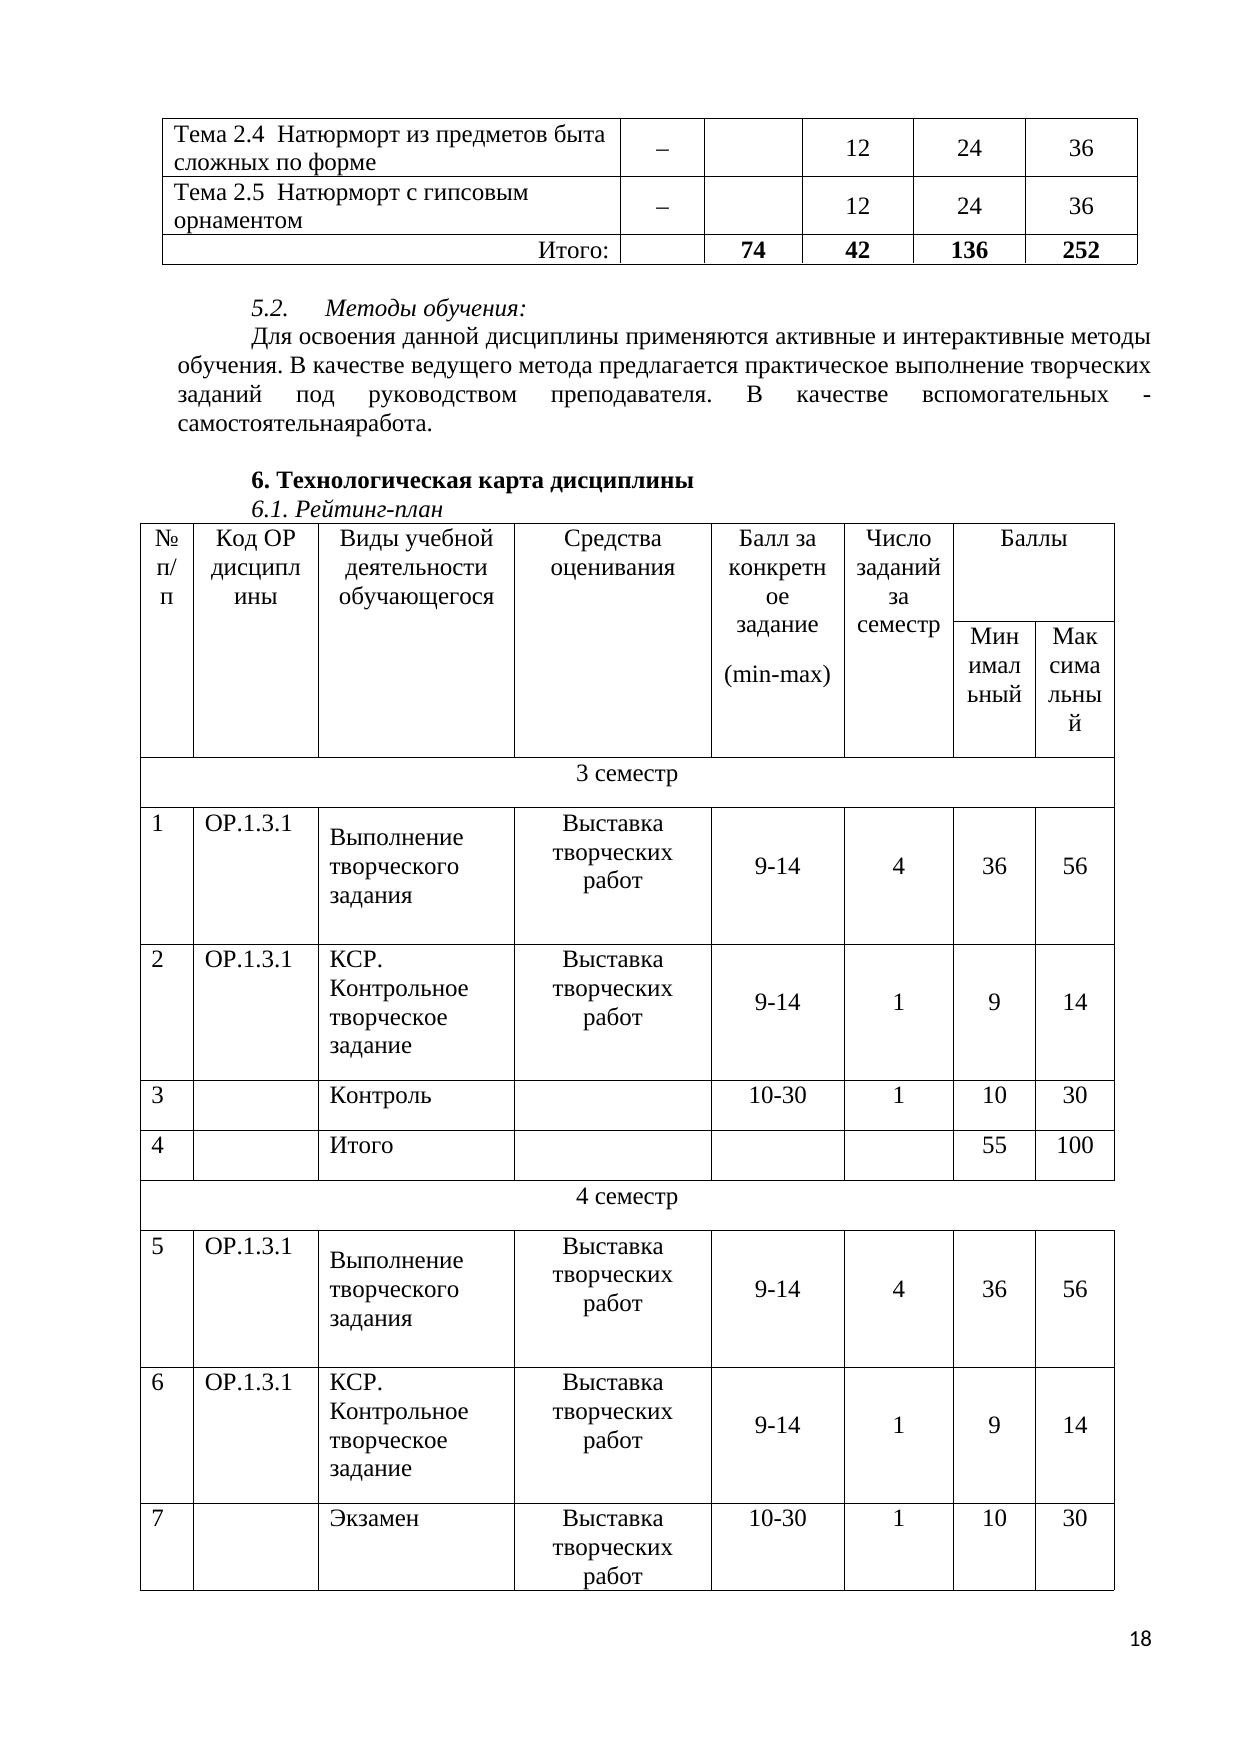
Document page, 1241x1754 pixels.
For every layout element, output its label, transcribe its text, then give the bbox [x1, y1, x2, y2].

text Для освоения данной дисциплины применяются активные и интерактивные методы обучения. В качестве ведущего метода предлагается практическое выполнение творческих заданий под руководством преподавателя. В качестве вспомогательных - самостоятельнаяработа. [177, 321, 1152, 436]
table_cell [194, 1081, 318, 1130]
table_cell 4 [845, 1231, 953, 1367]
table_cell [712, 1131, 844, 1180]
table_cell 9 [954, 1368, 1035, 1503]
table_cell 1 [141, 808, 193, 944]
table_cell 24 [914, 177, 1025, 234]
text 6. Технологическая карта дисциплины [177, 465, 1152, 494]
table_cell Экзамен [319, 1504, 514, 1590]
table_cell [515, 1504, 711, 1590]
table_cell [515, 1131, 711, 1180]
table_cell [621, 235, 704, 263]
table_cell 5 [141, 1231, 193, 1367]
table_cell – [621, 119, 704, 176]
table_cell 42 [803, 235, 913, 263]
table_cell 36 [1026, 119, 1137, 176]
table_header Число заданий за семестр [845, 524, 953, 757]
table_cell 9-14 [712, 945, 844, 1080]
table_cell Максимальный [1036, 622, 1114, 757]
table_cell 1 [845, 1081, 953, 1130]
table_cell Итого: [163, 235, 620, 263]
table_cell 14 [1036, 1368, 1114, 1503]
table_cell 24 [914, 119, 1025, 176]
table_cell Контроль [319, 1081, 514, 1130]
table_cell 4 семестр [141, 1181, 1114, 1230]
table_cell 10-30 [712, 1081, 844, 1130]
table_cell Выставка творческих работ [515, 1231, 711, 1367]
table_cell [845, 1131, 953, 1180]
table_cell Выставка творческих работ [515, 808, 711, 944]
table_cell 4 [141, 1131, 193, 1180]
table_cell 14 [1036, 945, 1114, 1080]
table_cell 56 [1036, 1231, 1114, 1367]
table_cell 1 [845, 1504, 953, 1590]
table_cell 10-30 [712, 1504, 844, 1590]
table_header Средства оценивания [515, 524, 711, 757]
table_cell 9-14 [712, 1231, 844, 1367]
table_cell 7 [141, 1504, 193, 1590]
table_cell 12 [803, 177, 913, 234]
table_cell 9 [954, 945, 1035, 1080]
table_cell ОР.1.3.1 [194, 945, 318, 1080]
table_cell ОР.1.3.1 [194, 1231, 318, 1367]
table_cell Выполнение творческого задания [319, 808, 514, 944]
table_header Код ОР дисциплины [194, 524, 318, 757]
table_cell [194, 1131, 318, 1180]
table_cell Тема 2.5 Натюрморт с гипсовым орнаментом [163, 177, 620, 234]
table_cell 30 [1036, 1081, 1114, 1130]
table_cell КСР. Контрольное творческое задание [319, 1368, 514, 1503]
table_cell [705, 177, 802, 234]
table_cell КСР. Контрольное творческое задание [319, 945, 514, 1080]
table_header Баллы [954, 524, 1114, 621]
table_cell 4 [845, 808, 953, 944]
table_cell Тема 2.4 Натюрморт из предметов быта сложных по форме [163, 119, 620, 176]
table_header Виды учебной деятельности обучающегося [319, 524, 514, 757]
table_cell Выставка творческих работ [515, 945, 711, 1080]
table_cell 30 [1036, 1504, 1114, 1590]
table_cell ОР.1.3.1 [194, 1368, 318, 1503]
table_cell 74 [705, 235, 802, 263]
table_cell Выполнение творческого задания [319, 1231, 514, 1367]
table_cell 3 [141, 1081, 193, 1130]
table_cell 2 [141, 945, 193, 1080]
table_cell 9-14 [712, 1368, 844, 1503]
text 6.1. Рейтинг-план [177, 494, 1152, 523]
table_cell Выставка творческих работ [515, 1368, 711, 1503]
table_cell Минимальный [954, 622, 1035, 757]
table_cell 252 [1026, 235, 1137, 263]
table_cell 12 [803, 119, 913, 176]
table_header № п/п [141, 524, 193, 757]
table_cell 6 [141, 1368, 193, 1503]
table_cell 1 [845, 945, 953, 1080]
table_cell 9-14 [712, 808, 844, 944]
table_cell 36 [954, 1231, 1035, 1367]
table_cell [705, 119, 802, 176]
table_cell 56 [1036, 808, 1114, 944]
table_cell [515, 1081, 711, 1130]
table_cell 3 семестр [141, 758, 1114, 807]
list Методы обучения: [251, 293, 1152, 321]
table_cell 55 [954, 1131, 1035, 1180]
table_cell 36 [1026, 177, 1137, 234]
table_cell [194, 1504, 318, 1590]
table_cell 36 [954, 808, 1035, 944]
table_cell – [621, 177, 704, 234]
table_cell 10 [954, 1081, 1035, 1130]
table_cell 1 [845, 1368, 953, 1503]
table_cell ОР.1.3.1 [194, 808, 318, 944]
table_cell 10 [954, 1504, 1035, 1590]
table_cell 136 [914, 235, 1025, 263]
table_header Балл за конкретное задание (min-max) [712, 524, 844, 757]
table_cell Итого [319, 1131, 514, 1180]
table_cell 100 [1036, 1131, 1114, 1180]
